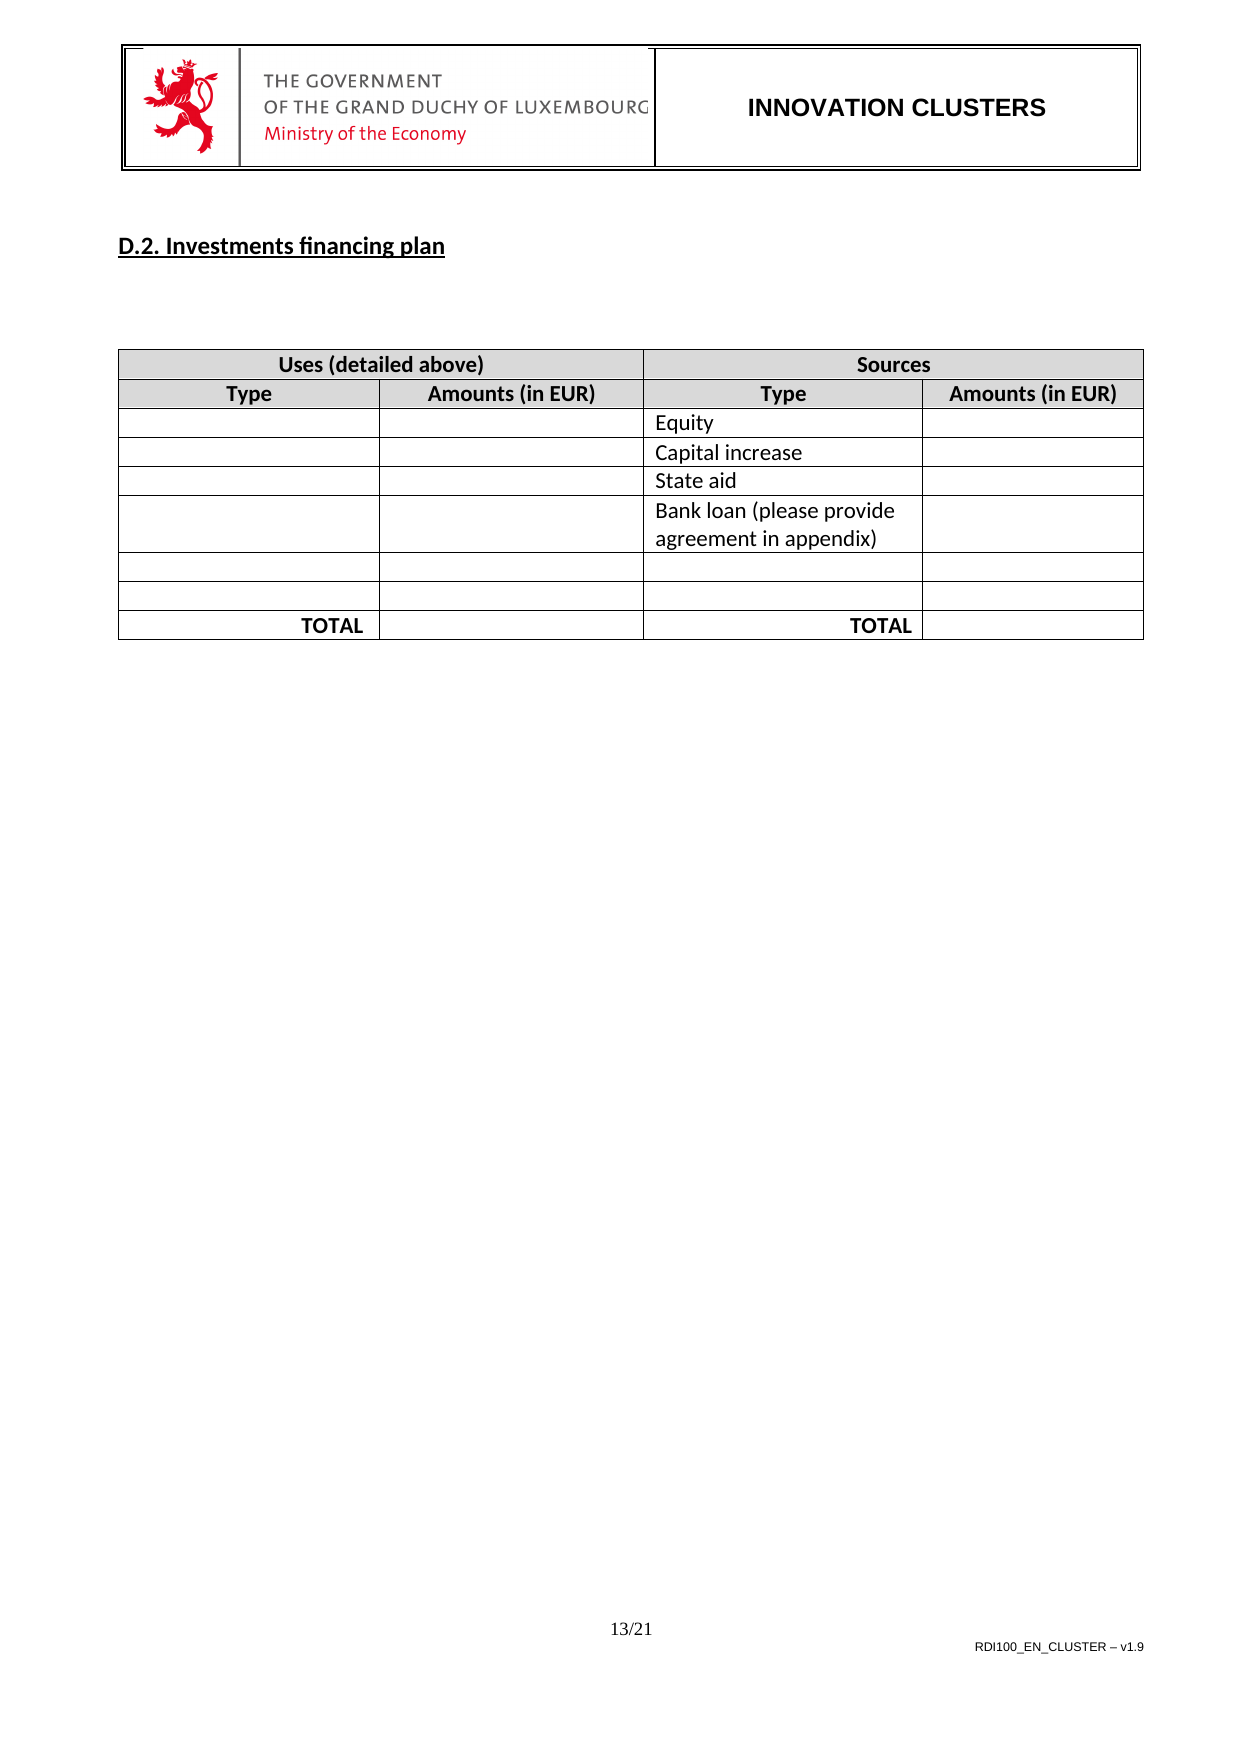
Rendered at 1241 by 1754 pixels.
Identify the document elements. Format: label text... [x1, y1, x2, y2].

table_cell [923, 553, 1143, 581]
table_cell TOTAL [119, 611, 379, 639]
table_cell [380, 582, 643, 610]
table_cell State aid [644, 467, 922, 495]
table_cell [380, 409, 643, 437]
table_cell [119, 409, 379, 437]
table_cell [923, 582, 1143, 610]
table_header Sources [644, 350, 1143, 378]
table_cell [923, 496, 1143, 552]
table_cell [644, 582, 922, 610]
table_cell [380, 467, 643, 495]
table_cell TOTAL [644, 611, 922, 639]
table_cell Equity [644, 409, 922, 437]
picture [143, 48, 648, 166]
table_cell Capital increase [644, 438, 922, 466]
table_cell [119, 496, 379, 552]
table_cell Amounts (in EUR) [380, 380, 643, 407]
table_cell [380, 496, 643, 552]
table_cell [119, 582, 379, 610]
table_cell [380, 611, 643, 639]
table_cell [380, 438, 643, 466]
table_cell [119, 467, 379, 495]
table_cell [380, 553, 643, 581]
text D.2. Investments financing plan [118, 230, 1144, 260]
table_cell Type [119, 380, 379, 407]
table_cell [923, 409, 1143, 437]
table_cell [644, 553, 922, 581]
table_cell [119, 553, 379, 581]
table_cell [923, 438, 1143, 466]
table_cell [119, 438, 379, 466]
table_cell Type [644, 380, 922, 407]
table_cell [923, 467, 1143, 495]
table_header Uses (detailed above) [119, 350, 643, 378]
table_cell Amounts (in EUR) [923, 380, 1143, 407]
table_cell Bank loan (please provide agreement in appendix) [644, 496, 922, 552]
table_cell [923, 611, 1143, 639]
